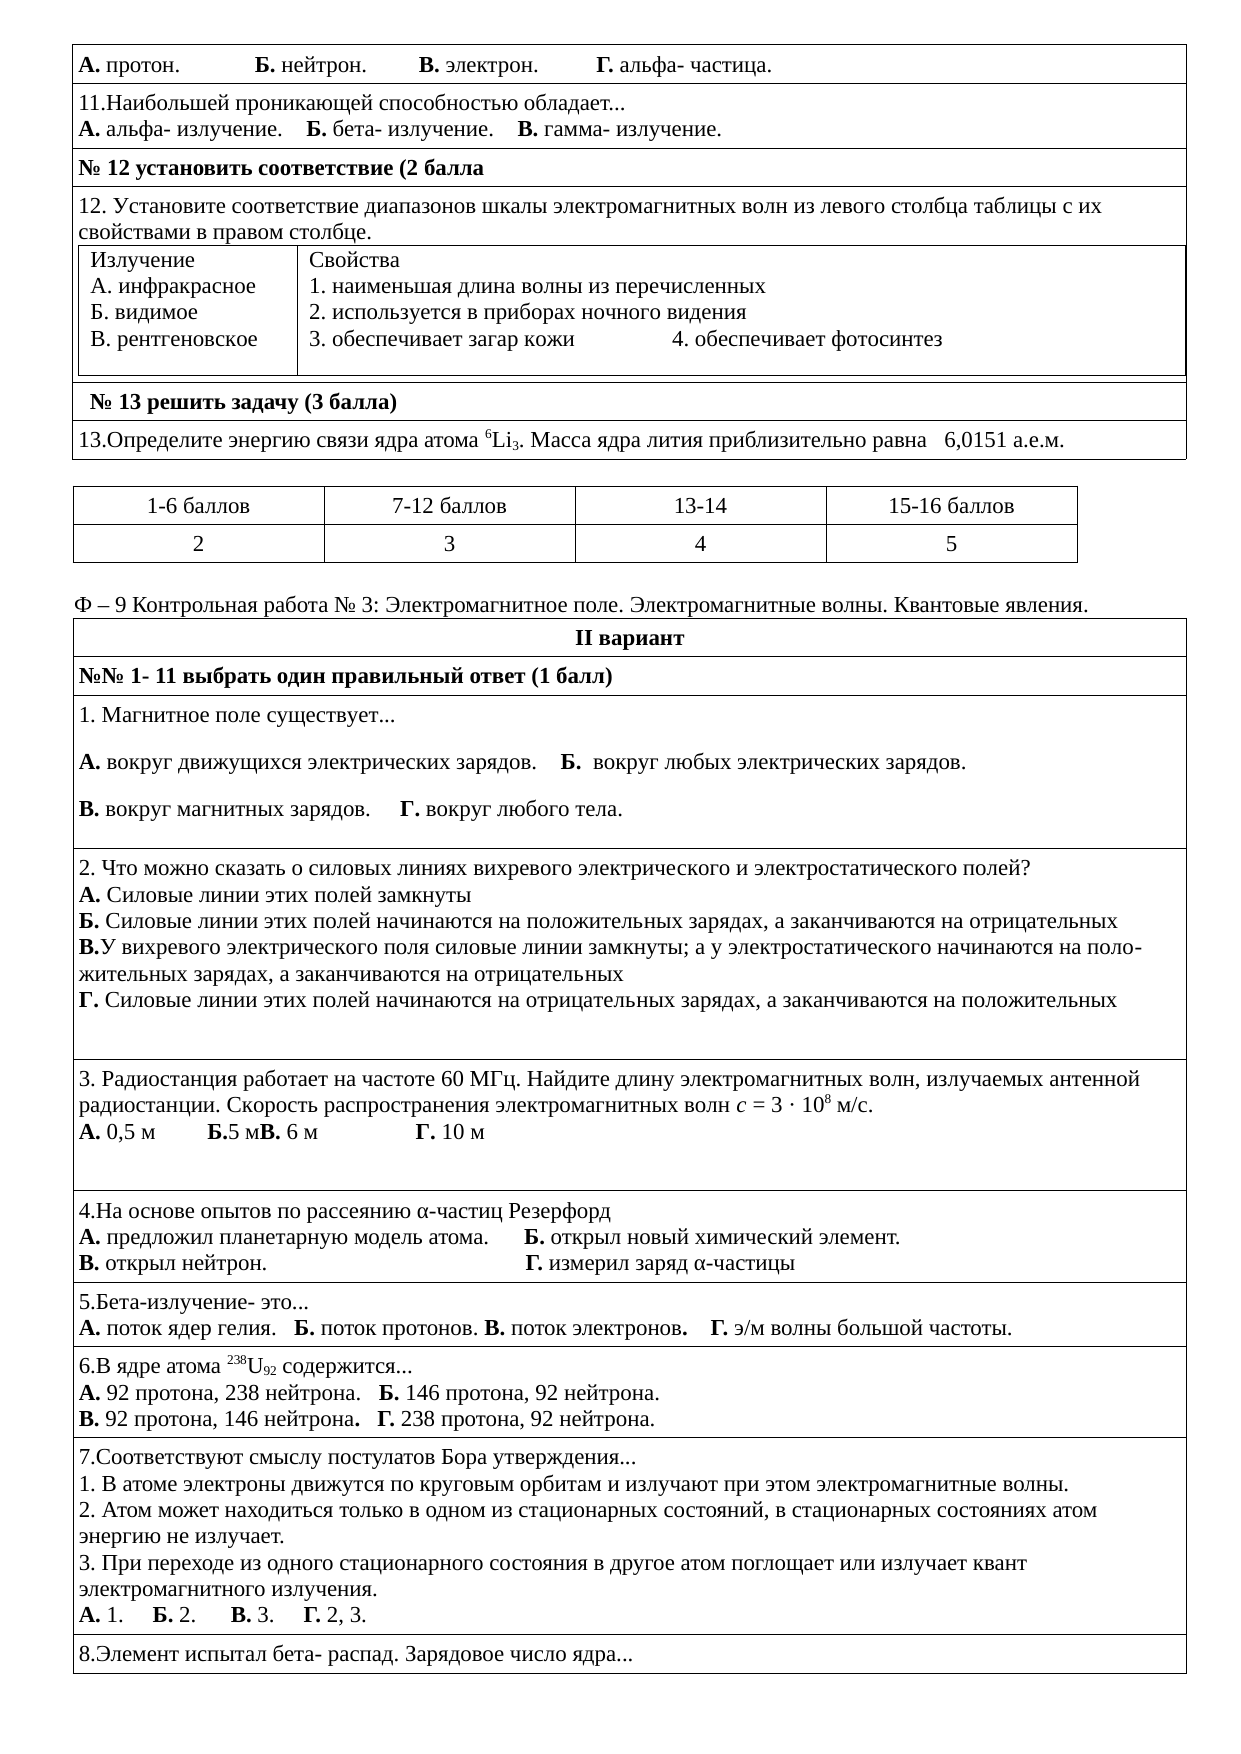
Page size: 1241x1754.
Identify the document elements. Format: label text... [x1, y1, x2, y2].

table_cell № 13 решить задачу (3 балла) [73, 383, 1186, 420]
table_cell №№ 1- 11 выбрать один правильный ответ (1 балл) [74, 657, 1186, 694]
table_cell 11.Наибольшей проникающей способностью обладает... А. альфа- излучение. Б. бета- излучение. В. гамма- излучение. [73, 84, 1186, 147]
table_cell 5 [827, 525, 1077, 562]
table_cell 2. Что можно сказать о силовых линиях вихревого электрического и электростатического полей? А. Силовые линии этих полей замкнуты Б. Силовые линии этих полей начинаются на положительных зарядах, а заканчиваются на отрицательных В.У вихревого электрического поля силовые линии замкнуты; а у электростатического начинаются на положительных зарядах, а заканчиваются на отрицательных Г. Силовые линии этих полей начинаются на отрицательных зарядах, а заканчиваются на положительных [74, 849, 1186, 1059]
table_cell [73, 45, 1186, 83]
table_cell 2 [74, 525, 324, 562]
table_cell 3 [325, 525, 575, 562]
text Ф – 9 Контрольная работа № 3: Электромагнитное поле. Электромагнитные волны. Квантовые явления. [74, 591, 1181, 618]
table_cell № 12 установить соответствие (2 балла [73, 149, 1186, 186]
table_header 15-16 баллов [827, 487, 1077, 524]
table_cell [74, 1635, 1186, 1673]
table_cell 13.Определите энергию связи ядра атома 6Li3. Масса ядра лития приблизительно равна 6,0151 а.е.м. [73, 421, 1186, 459]
table_header II вариант [74, 619, 1186, 656]
table_header 7-12 баллов [325, 487, 575, 524]
table_header 1-6 баллов [74, 487, 324, 524]
table_cell 7.Соответствуют смыслу постулатов Бора утверждения... 1. В атоме электроны движутся по круговым орбитам и излучают при этом электромагнитные волны. 2. Атом может находиться только в одном из стационарных состояний, в стационарных состояниях атом энергию не излучает. 3. При переходе из одного стационарного состояния в другое атом поглощает или излучает квант электромагнитного излучения. А. 1. Б. 2. В. 3. Г. 2, 3. [74, 1438, 1186, 1634]
table_cell 1. Магнитное поле существует... А. вокруг движущихся электрических зарядов. Б. вокруг любых электрических зарядов. В. вокруг магнитных зарядов. Г. вокруг любого тела. [74, 696, 1186, 848]
table_cell 4.На основе опытов по рассеянию α-частиц Резерфорд А. предложил планетарную модель атома. Б. открыл новый химический элемент. В. открыл нейтрон. Г. измерил заряд α-частицы [74, 1191, 1186, 1281]
table_cell 5.Бета-излучение- это... А. поток ядер гелия. Б. поток протонов. В. поток электронов. Г. э/м волны большой частоты. [74, 1283, 1186, 1346]
table_cell 6.В ядре атома 238U92 содержится... А. 92 протона, 238 нейтрона. Б. 146 протона, 92 нейтрона. В. 92 протона, 146 нейтрона. Г. 238 протона, 92 нейтрона. [74, 1347, 1186, 1437]
table_cell 4 [576, 525, 826, 562]
table_cell 3. Радиостанция работает на частоте 60 МГц. Найдите длину электромагнитных волн, излучаемых антенной радиостанции. Скорость распространения электромагнитных волн с = 3 · 108 м/с. А. 0,5 м Б.5 мВ. 6 м Г. 10 м [74, 1060, 1186, 1190]
table_header 13-14 [576, 487, 826, 524]
table_cell 12. Установите соответствие диапазонов шкалы электромагнитных волн из левого столбца таблицы с их свойствами в правом столбце. [73, 187, 1186, 382]
